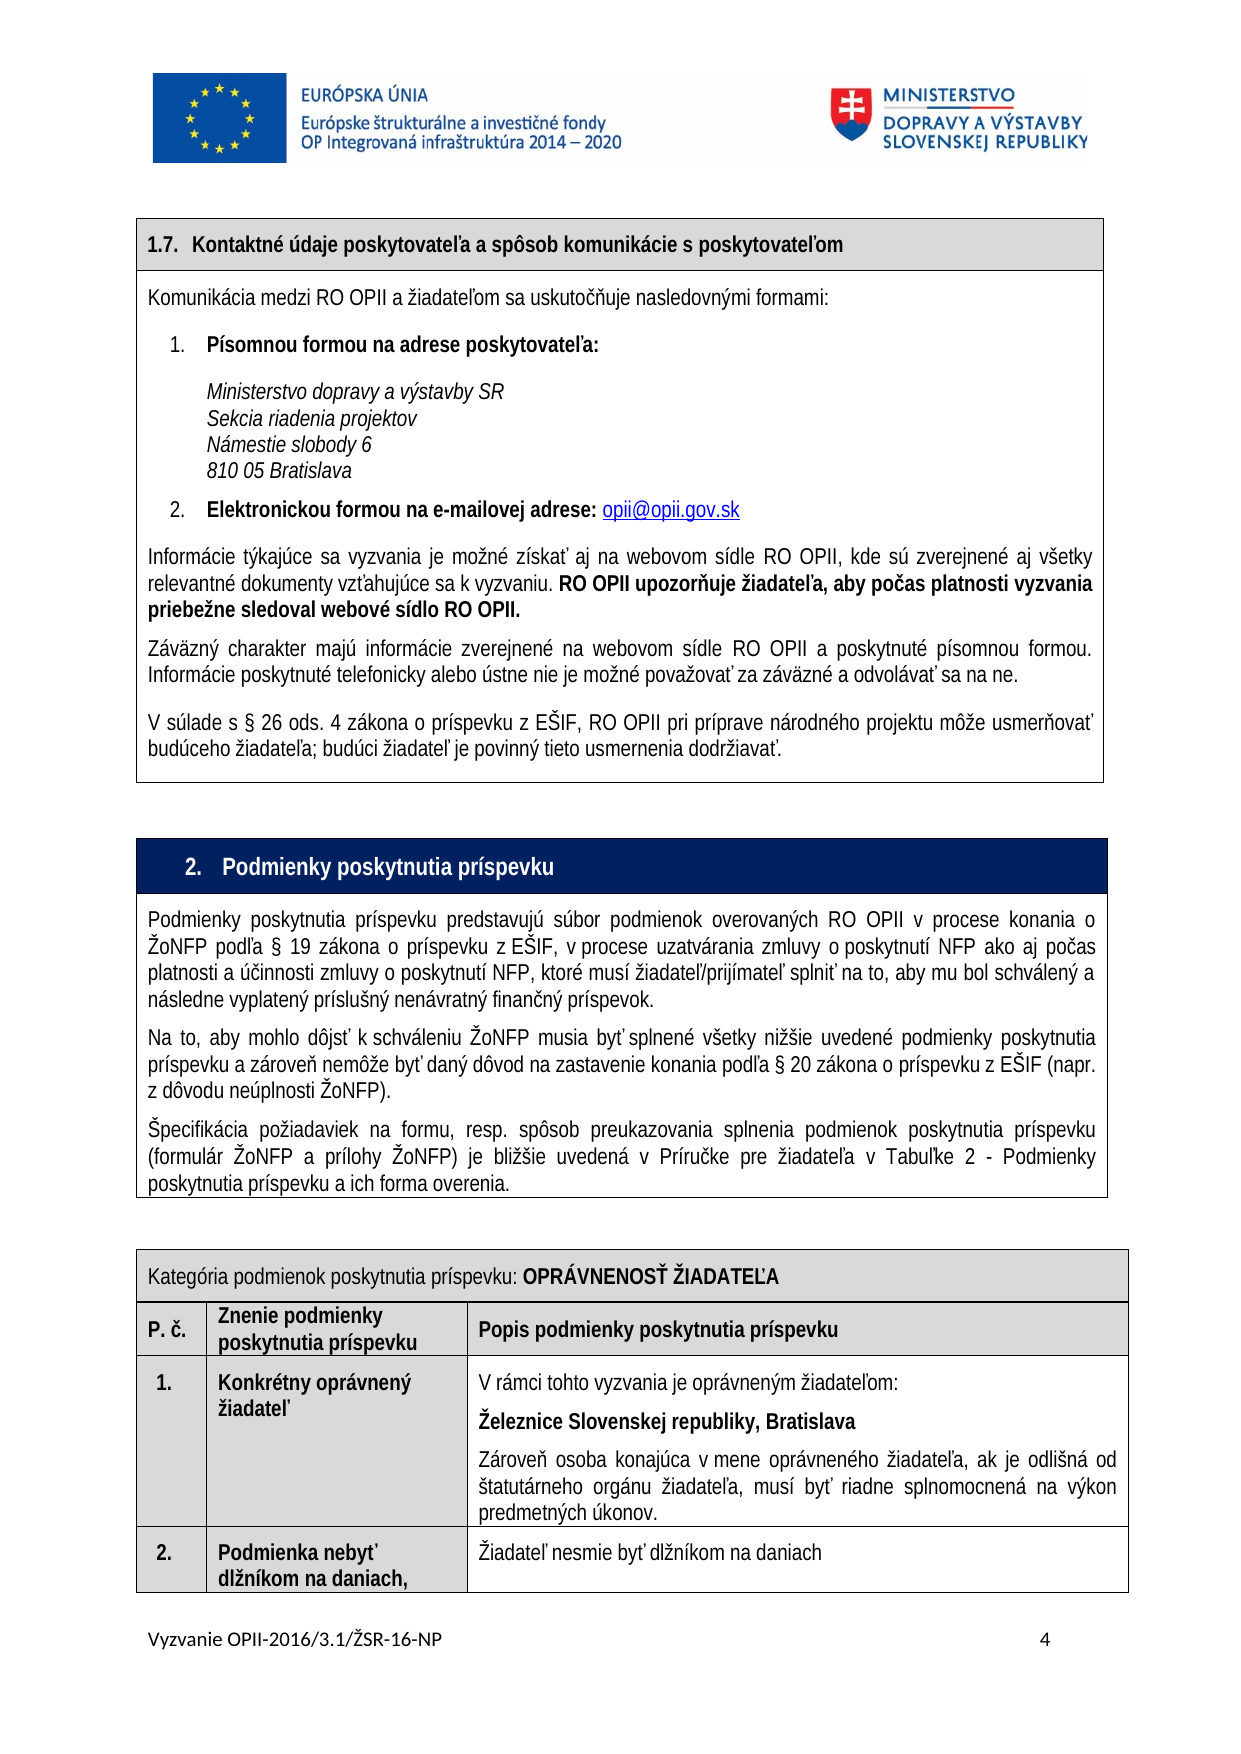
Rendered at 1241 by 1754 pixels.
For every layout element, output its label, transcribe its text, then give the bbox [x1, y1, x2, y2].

table_cell Znenie podmienky poskytnutia príspevku [207, 1303, 467, 1355]
table_header Kontaktné údaje poskytovateľa a spôsob komunikácie s poskytovateľom [137, 219, 1103, 270]
table_cell Podmienky poskytnutia príspevku predstavujú súbor podmienok overovaných RO OPII v procese konania o ŽoNFP podľa § 19 zákona o príspevku z EŠIF, v procese uzatvárania zmluvy o poskytnutí NFP ako aj počas platnosti a účinnosti zmluvy o poskytnutí NFP, ktoré musí žiadateľ/prijímateľ splniť na to, aby mu bol schválený a následne vyplatený príslušný nenávratný finančný príspevok. Na to, aby mohlo dôjsť k schváleniu ŽoNFP musia byť splnené všetky nižšie uvedené podmienky poskytnutia príspevku a zároveň nemôže byť daný dôvod na zastavenie konania podľa § 20 zákona o príspevku z EŠIF (napr. z dôvodu neúplnosti ŽoNFP). Špecifikácia požiadaviek na formu, resp. spôsob preukazovania splnenia podmienok poskytnutia príspevku (formulár ŽoNFP a prílohy ŽoNFP) je bližšie uvedená v Príručke pre žiadateľa v Tabuľke 2 - Podmienky poskytnutia príspevku a ich forma overenia. [137, 894, 1107, 1197]
table_cell [137, 1356, 206, 1526]
table_cell Popis podmienky poskytnutia príspevku [468, 1303, 1128, 1355]
table_cell Podmienka nebyť dlžníkom na daniach, vedených miestne príslušným daňovým úradom [207, 1527, 467, 1592]
table_cell [137, 1527, 206, 1592]
table_cell Komunikácia medzi RO OPII a žiadateľom sa uskutočňuje nasledovnými formami: Písomnou formou na adrese poskytovateľa: Ministerstvo dopravy a výstavby SR Sekcia riadenia projektov Námestie slobody 6 810 05 Bratislava Elektronickou formou na e-mailovej adrese: opii@opii.gov.sk Informácie týkajúce sa vyzvania je možné získať aj na webovom sídle RO OPII, kde sú zverejnené aj všetky relevantné dokumenty vzťahujúce sa k vyzvaniu. RO OPII upozorňuje žiadateľa, aby počas platnosti vyzvania priebežne sledoval webové sídlo RO OPII. Záväzný charakter majú informácie zverejnené na webovom sídle RO OPII a poskytnuté písomnou formou. Informácie poskytnuté telefonicky alebo ústne nie je možné považovať za záväzné a odvolávať sa na ne. V súlade s § 26 ods. 4 zákona o príspevku z EŠIF, RO OPII pri príprave národného projektu môže usmerňovať budúceho žiadateľa; budúci žiadateľ je povinný tieto usmernenia dodržiavať. [137, 271, 1103, 782]
table_header Podmienky poskytnutia príspevku [137, 839, 1107, 893]
table_cell P. č. [137, 1303, 206, 1355]
table_cell Konkrétny oprávnený žiadateľ [207, 1356, 467, 1526]
table_cell V rámci tohto vyzvania je oprávneným žiadateľom: Železnice Slovenskej republiky, Bratislava Zároveň osoba konajúca v mene oprávneného žiadateľa, ak je odlišná od štatutárneho orgánu žiadateľa, musí byť riadne splnomocnená na výkon predmetných úkonov. [468, 1356, 1128, 1526]
picture [152, 73, 1088, 163]
table_cell Žiadateľ nesmie byť dlžníkom na daniach [468, 1527, 1128, 1592]
table_header Kategória podmienok poskytnutia príspevku: Oprávnenosť žiadateľa [137, 1250, 1128, 1301]
